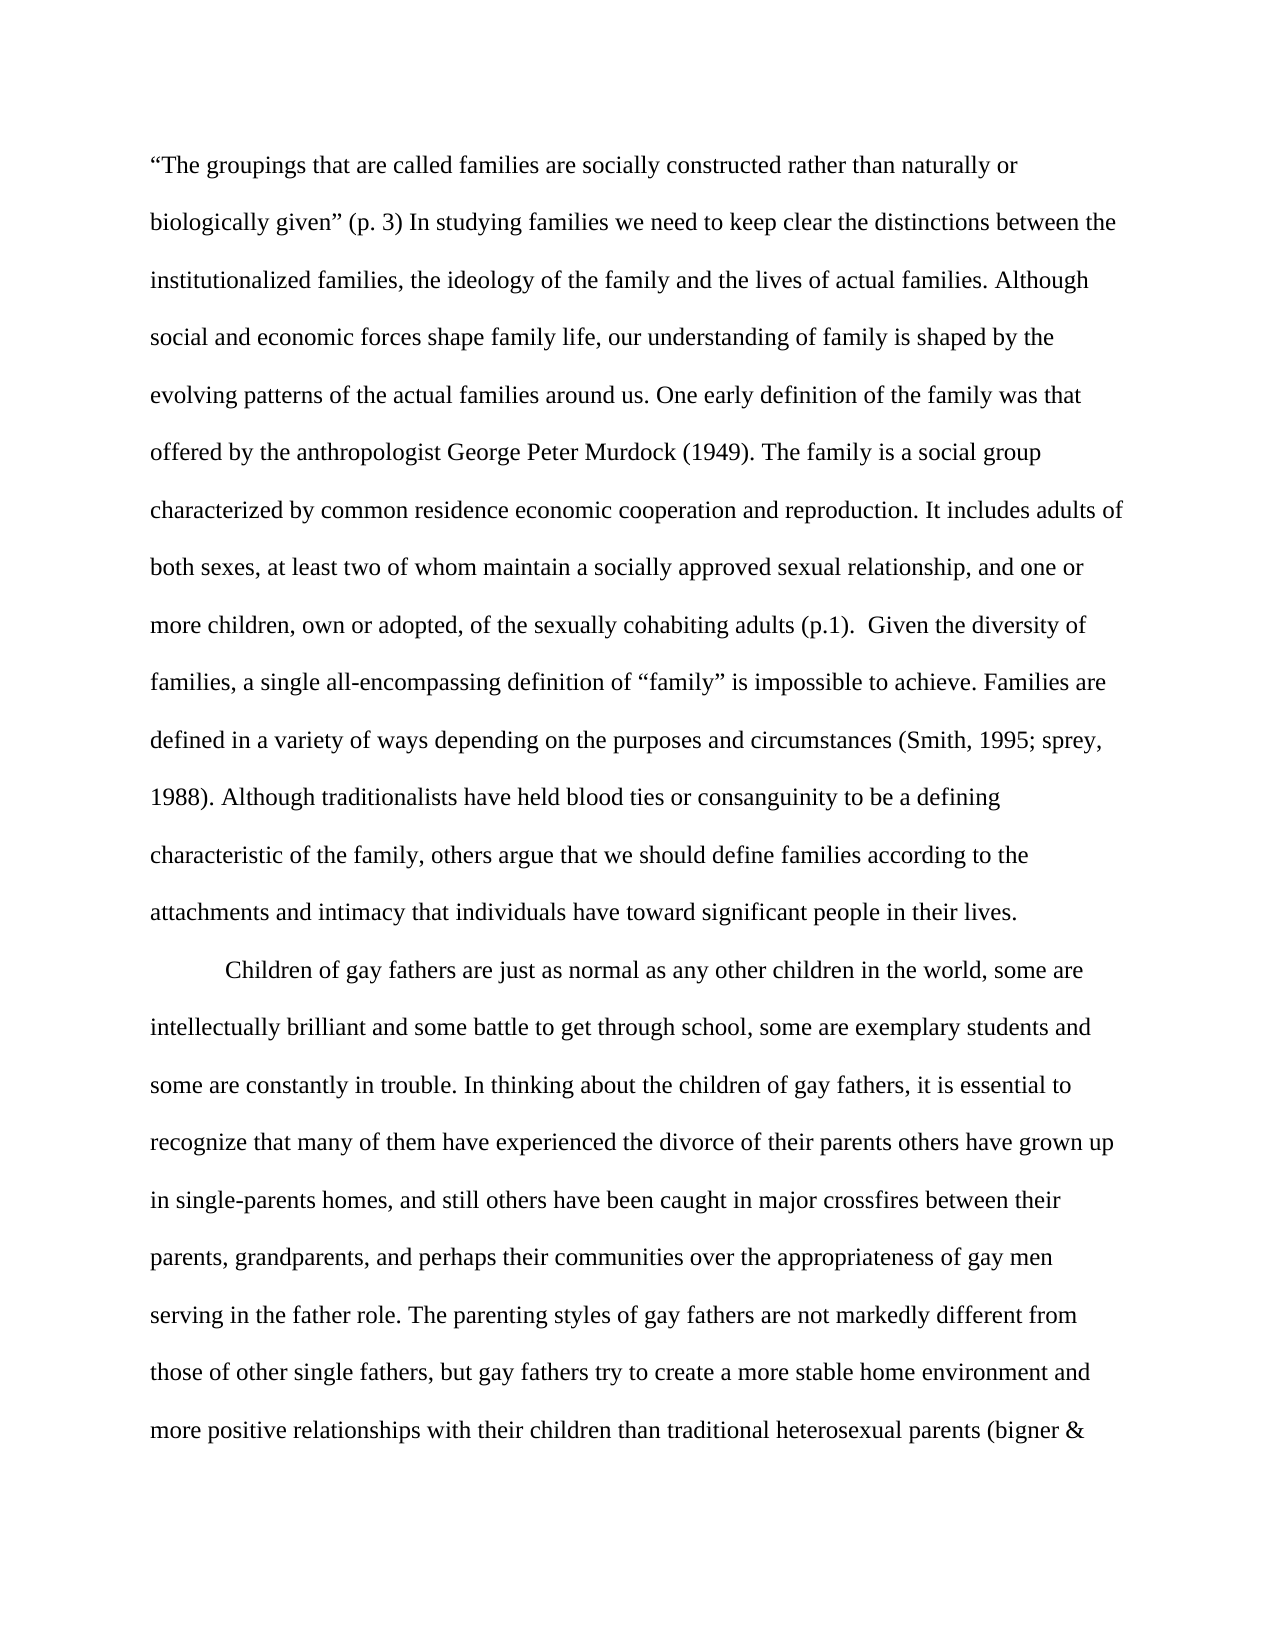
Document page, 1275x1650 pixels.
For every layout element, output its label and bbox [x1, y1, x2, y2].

text [150, 150, 1125, 926]
text [150, 955, 1125, 1444]
